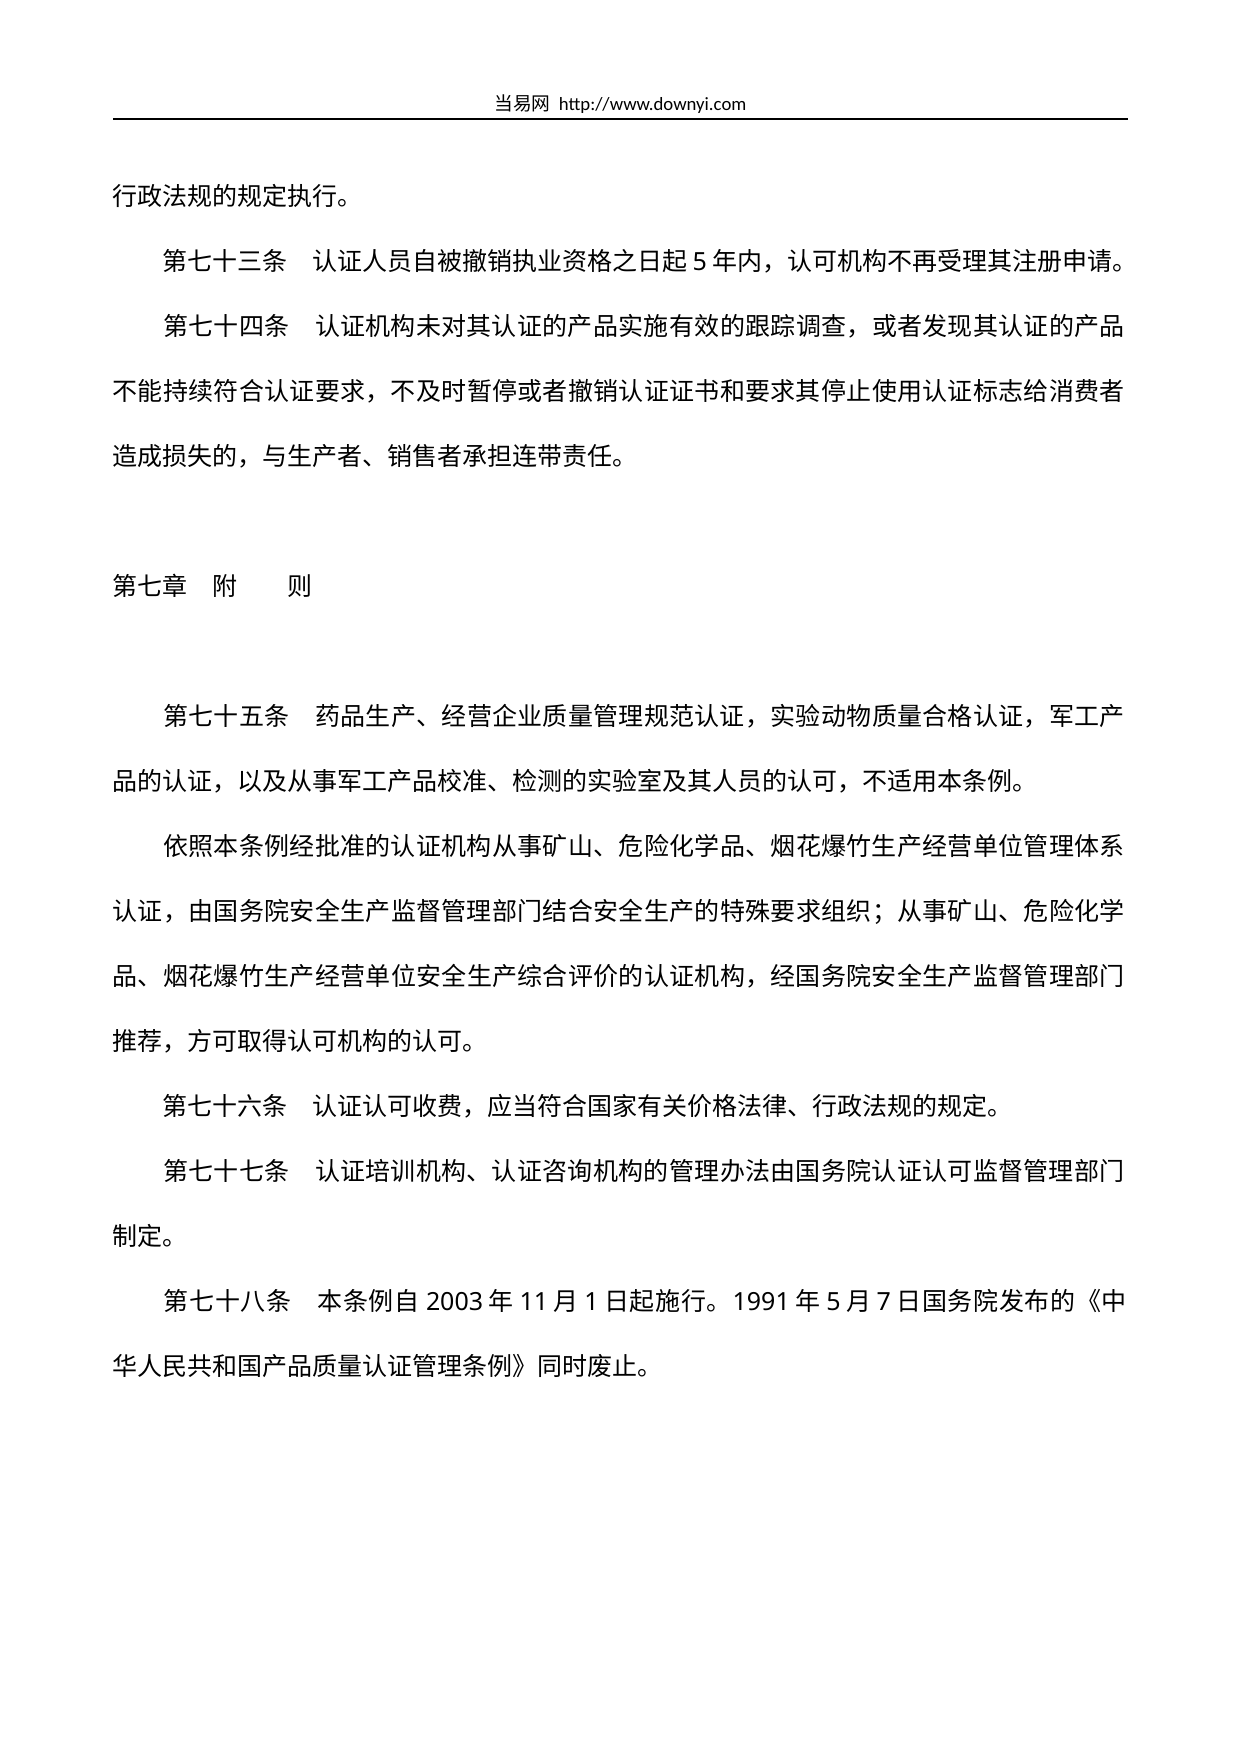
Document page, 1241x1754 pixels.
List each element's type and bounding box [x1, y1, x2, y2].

text [112, 162, 1128, 1494]
